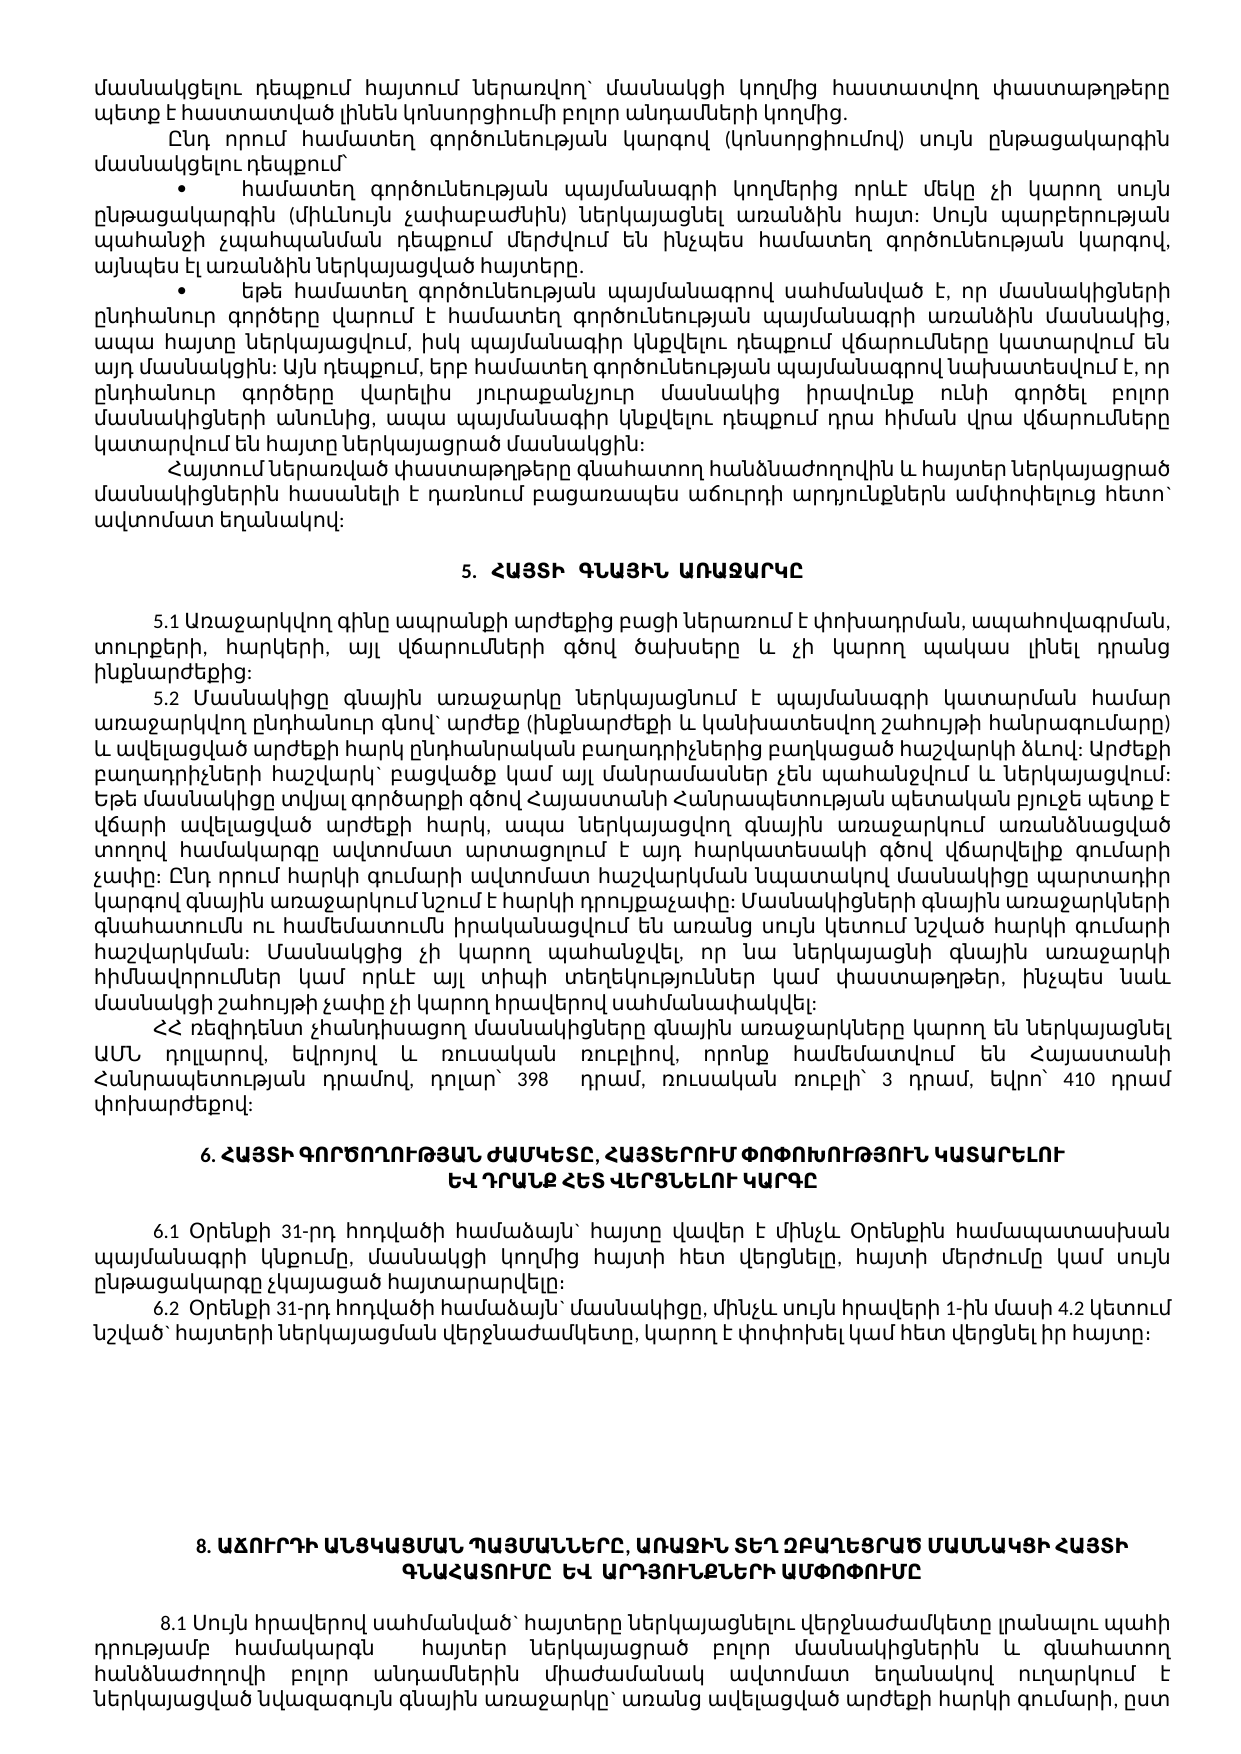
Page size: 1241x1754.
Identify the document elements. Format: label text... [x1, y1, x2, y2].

text 8. ԱՃՈՒՐԴԻ ԱՆՑԿԱՑՄԱՆ ՊԱՅՄԱՆՆԵՐԸ, ԱՌԱՋԻՆ ՏԵՂ ԶԲԱՂԵՑՐԱԾ ՄԱՍՆԱԿՑԻ ՀԱՅՏԻ [94, 1534, 1171, 1559]
list համատեղ գործունեության պայմանագրի կողմերից որևէ մեկը չի կարող սույն ընթացակարգին (միևնույն չափաբաժնին) ներկայացնել առանձին հայտ: Սույն պարբերության պահանջի չպահպանման դեպքում մերժվում են ինչպես համատեղ գործունեության կարգով, այնպես էլ առանձին ներկայացված հայտերը. [94, 177, 1171, 278]
text ՀՀ ռեզիդենտ չհանդիսացող մասնակիցները գնային առաջարկները կարող են ներկայացնել ԱՄՆ դոլլարով, եվրոյով և ռուսական ռուբլիով, որոնք համեմատվում են Հայաստանի Հանրապետության դրամով, դոլար՝ 398 դրամ, ռուսական ռուբլի՝ 3 դրամ, եվրո՝ 410 դրամ փոխարժեքով: [94, 1015, 1171, 1117]
text 5. ՀԱՅՏԻ ԳՆԱՅԻՆ ԱՌԱՋԱՐԿԸ [94, 558, 1171, 583]
text Հայտում ներառված փաստաթղթերը գնահատող հանձնաժողովին և հայտեր ներկայացրած մասնակիցներին հասանելի է դառնում բացառապես աճուրդի արդյունքներն ամփոփելուց հետո` ավտոմատ եղանակով: [94, 456, 1171, 532]
list եթե համատեղ գործունեության պայմանագրով սահմանված է, որ մասնակիցների ընդհանուր գործերը վարում է համատեղ գործունեության պայմանագրի առանձին մասնակից, ապա հայտը ներկայացվում, իսկ պայմանագիր կնքվելու դեպքում վճարումները կատարվում են այդ մասնակցին: Այն դեպքում, երբ համատեղ գործունեության պայմանագրով նախատեսվում է, որ ընդհանուր գործերը վարելիս յուրաքանչյուր մասնակից իրավունք ունի գործել բոլոր մասնակիցների անունից, ապա պայմանագիր կնքվելու դեպքում դրա հիման վրա վճարումները կատարվում են հայտը ներկայացրած մասնակցին: [94, 278, 1171, 456]
text 5.2 Մասնակիցը գնային առաջարկը ներկայացնում է պայմանագրի կատարման համար առաջարկվող ընդհանուր գնով` արժեք (ինքնարժեքի և կանխատեսվող շահույթի հանրագումարը) և ավելացված արժեքի հարկ ընդհանրական բաղադրիչներից բաղկացած հաշվարկի ձևով: Արժեքի բաղադրիչների հաշվարկ` բացվածք կամ այլ մանրամասներ չեն պահանջվում և ներկայացվում: Եթե մասնակիցը տվյալ գործարքի գծով Հայաստանի Հանրապետության պետական բյուջե պետք է վճարի ավելացված արժեքի հարկ, ապա ներկայացվող գնային առաջարկում առանձնացված տողով համակարգը ավտոմատ արտացոլում է այդ հարկատեսակի գծով վճարվելիք գումարի չափը: Ընդ որում հարկի գումարի ավտոմատ հաշվարկման նպատակով մասնակիցը պարտադիր կարգով գնային առաջարկում նշում է հարկի դրույքաչափը: Մասնակիցների գնային առաջարկների գնահատումն ու համեմատումն իրականացվում են առանց սույն կետում նշված հարկի գումարի հաշվարկման: Մասնակցից չի կարող պահանջվել, որ նա ներկայացնի գնային առաջարկի հիմնավորումներ կամ որևէ այլ տիպի տեղեկություններ կամ փաստաթղթեր, ինչպես նաև մասնակցի շահույթի չափը չի կարող հրավերով սահմանափակվել: [94, 685, 1171, 1015]
text ԳՆԱՀԱՏՈՒՄԸ ԵՎ ԱՐԴՅՈՒՆՔՆԵՐԻ ԱՄՓՈՓՈՒՄԸ [94, 1559, 1171, 1584]
text 5.1 Առաջարկվող գինը ապրանքի արժեքից բացի ներառում է փոխադրման, ապահովագրման, տուրքերի, հարկերի, այլ վճարումների գծով ծախսերը և չի կարող պակաս լինել դրանց ինքնարժեքից: [94, 609, 1171, 685]
text Ընդ որում համատեղ գործունեության կարգով (կոնսորցիումով) սույն ընթացակարգին մասնակցելու դեպքում՝ [94, 126, 1171, 177]
text ԵՎ ԴՐԱՆՔ ՀԵՏ ՎԵՐՑՆԵԼՈՒ ԿԱՐԳԸ [94, 1168, 1171, 1193]
text 6. ՀԱՅՏԻ ԳՈՐԾՈՂՈՒԹՅԱՆ ԺԱՄԿԵՏԸ, ՀԱՅՏԵՐՈՒՄ ՓՈՓՈԽՈՒԹՅՈՒՆ ԿԱՏԱՐԵԼՈՒ [94, 1142, 1171, 1168]
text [94, 1610, 1171, 1712]
text 6.2 Օրենքի 31-րդ հոդվածի համաձայն` մասնակիցը, մինչև սույն հրավերի 1-ին մասի 4.2 կետում նշված` հայտերի ներկայացման վերջնաժամկետը, կարող է փոփոխել կամ հետ վերցնել իր հայտը։ [94, 1295, 1171, 1346]
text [94, 75, 1171, 126]
text 6.1 Օրենքի 31-րդ հոդվածի համաձայն` հայտը վավեր է մինչև Օրենքին համապատասխան պայմանագրի կնքումը, մասնակցի կողմից հայտի հետ վերցնելը, հայտի մերժումը կամ սույն ընթացակարգը չկայացած հայտարարվելը։ [94, 1219, 1171, 1295]
